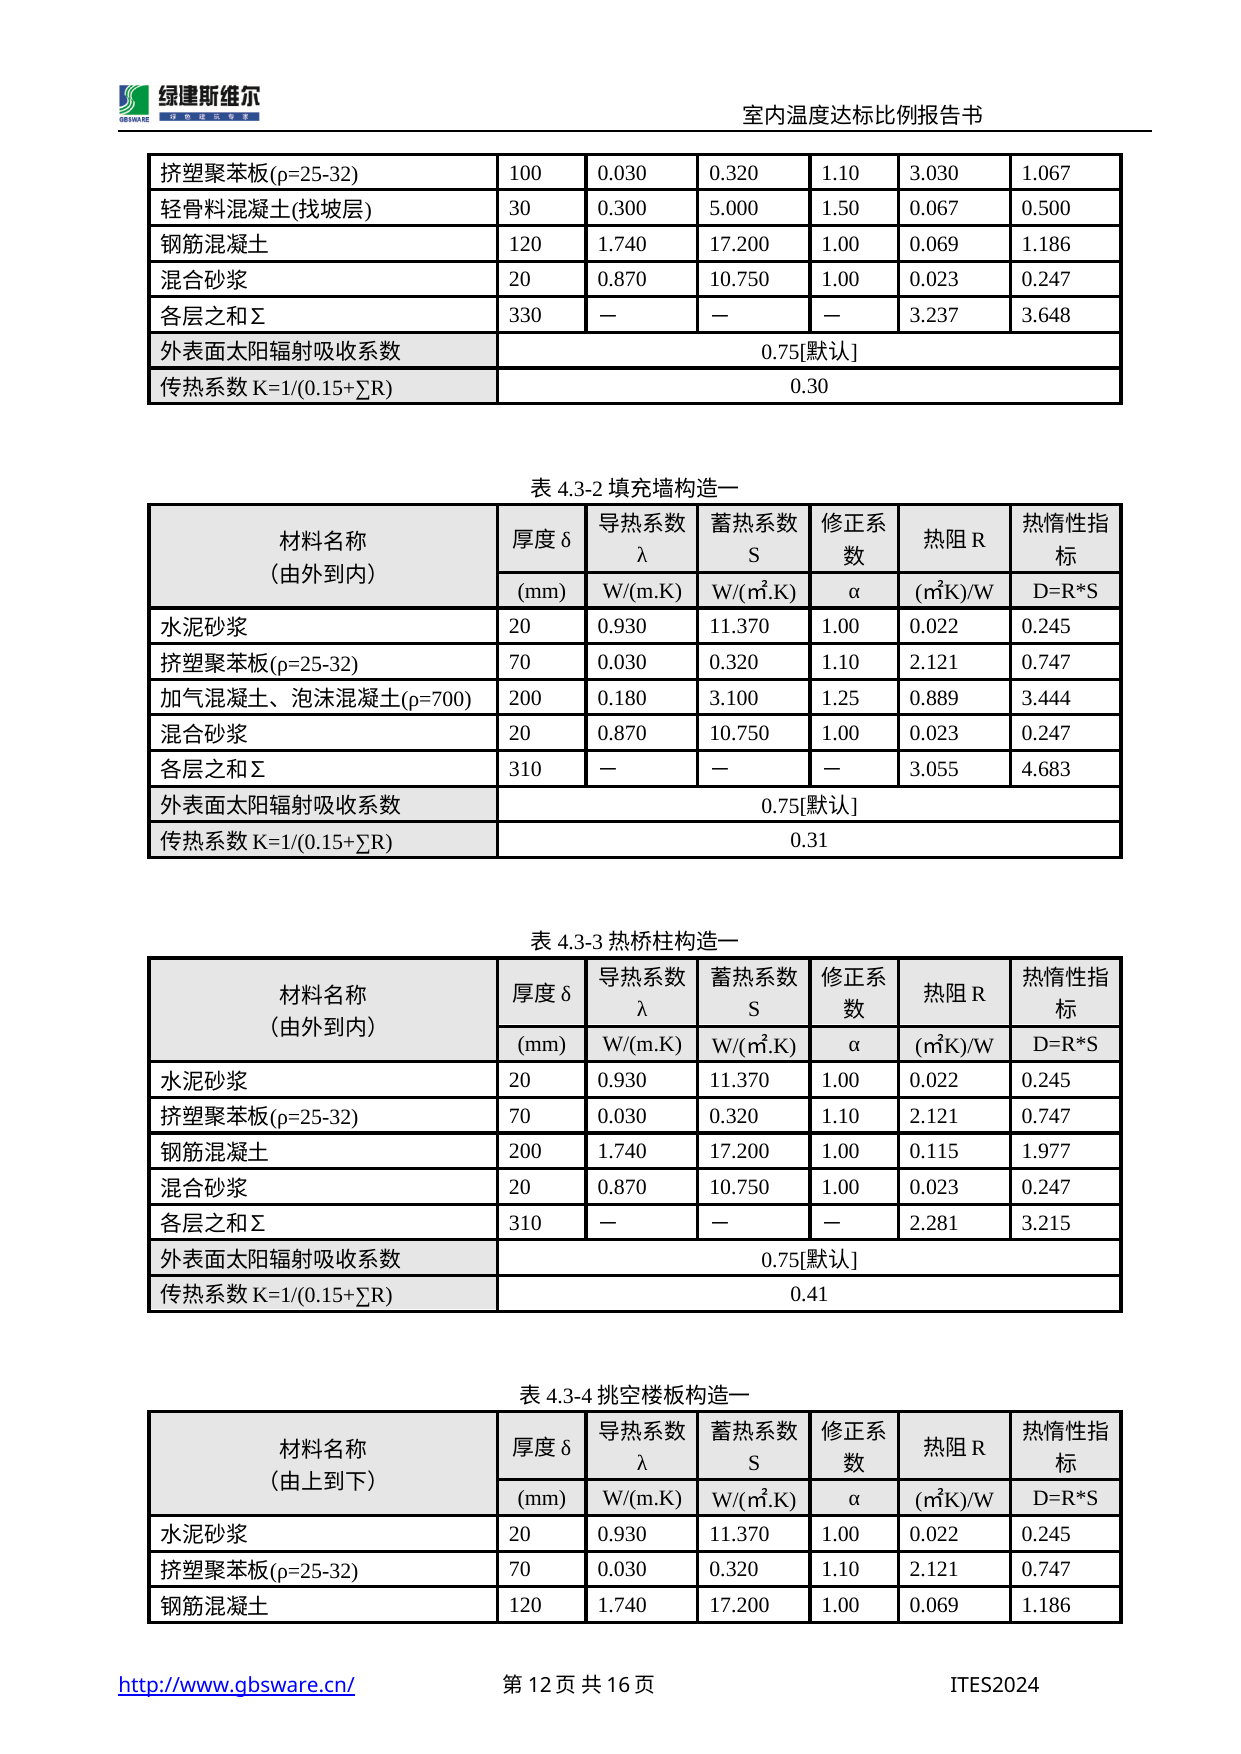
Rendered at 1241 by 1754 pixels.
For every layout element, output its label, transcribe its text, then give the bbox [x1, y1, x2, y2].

table_cell 0.930 [588, 610, 696, 642]
table_cell 1.00 [812, 263, 897, 295]
table_cell 20 [499, 1063, 584, 1096]
table_cell － [812, 752, 897, 784]
table_cell 挤塑聚苯板(ρ=25-32) [151, 156, 496, 188]
table_cell 17.200 [699, 227, 808, 259]
table_cell 0.247 [1012, 716, 1119, 749]
table_header 导热系数λ [588, 506, 696, 571]
table_cell D=R*S [1012, 574, 1119, 606]
table_cell 0.023 [900, 263, 1009, 295]
table_cell 水泥砂浆 [151, 610, 496, 642]
table_cell 1.00 [812, 227, 897, 259]
table_cell W/(㎡.K) [699, 574, 808, 606]
table_cell α [812, 1481, 897, 1514]
table_cell 0.022 [900, 610, 1009, 642]
table_cell 3.237 [900, 298, 1009, 331]
table_cell 挤塑聚苯板(ρ=25-32) [151, 1099, 496, 1131]
table_cell (㎡K)/W [900, 1481, 1009, 1514]
table_cell 0.320 [699, 645, 808, 678]
table_cell (mm) [499, 1028, 584, 1060]
table_cell 10.750 [699, 1170, 808, 1203]
table_header 导热系数λ [588, 1413, 696, 1478]
table_cell (㎡K)/W [900, 574, 1009, 606]
table_cell 310 [499, 752, 584, 784]
table_cell 20 [499, 1517, 584, 1549]
table_cell 加气混凝土、泡沫混凝土(ρ=700) [151, 681, 496, 713]
table_cell 3.648 [1012, 298, 1119, 331]
table_header 修正系数 [812, 1413, 897, 1478]
table_cell 20 [499, 610, 584, 642]
table_cell 2.281 [900, 1206, 1009, 1238]
table_cell 120 [499, 227, 584, 259]
table_cell W/(㎡.K) [699, 1028, 808, 1060]
table_header 热惰性指标 [1012, 960, 1119, 1024]
table_cell 0.747 [1012, 645, 1119, 678]
table_cell 1.740 [588, 1588, 696, 1621]
table_header 热阻R [900, 1413, 1009, 1478]
table_cell － [588, 1206, 696, 1238]
table_cell 0.247 [1012, 263, 1119, 295]
table_cell 0.300 [588, 191, 696, 224]
table_cell 0.75[默认] [499, 1241, 1119, 1274]
table_header 热惰性指标 [1012, 506, 1119, 571]
table_cell 0.022 [900, 1063, 1009, 1096]
table_cell 外表面太阳辐射吸收系数 [151, 788, 496, 820]
table_cell 0.889 [900, 681, 1009, 713]
table_cell 0.245 [1012, 610, 1119, 642]
table_cell 0.245 [1012, 1517, 1119, 1549]
table_cell 4.683 [1012, 752, 1119, 784]
table_cell 0.023 [900, 716, 1009, 749]
table_header 材料名称 （由上到下） [151, 1413, 496, 1514]
table_cell 1.25 [812, 681, 897, 713]
table_cell 2.121 [900, 1099, 1009, 1131]
table_cell 1.740 [588, 227, 696, 259]
text 表 4.3-2 填充墙构造一 [118, 470, 1152, 503]
table_cell 0.870 [588, 716, 696, 749]
table_cell 外表面太阳辐射吸收系数 [151, 1241, 496, 1274]
table_cell 1.00 [812, 1170, 897, 1203]
table_cell 20 [499, 1170, 584, 1203]
table_cell 0.069 [900, 227, 1009, 259]
table_cell 水泥砂浆 [151, 1063, 496, 1096]
table_cell 混合砂浆 [151, 263, 496, 295]
table_cell － [588, 298, 696, 331]
table_cell 10.750 [699, 716, 808, 749]
table_cell － [699, 752, 808, 784]
table_cell 0.030 [588, 156, 696, 188]
table_cell 2.121 [900, 645, 1009, 678]
table_cell － [699, 1206, 808, 1238]
table_cell 0.500 [1012, 191, 1119, 224]
table_cell (mm) [499, 1481, 584, 1514]
table_cell 20 [499, 716, 584, 749]
table_cell 1.00 [812, 610, 897, 642]
table_cell 0.067 [900, 191, 1009, 224]
table_cell 1.977 [1012, 1135, 1119, 1167]
table_cell 0.30 [499, 370, 1119, 402]
table_cell 120 [499, 1588, 584, 1621]
table_cell α [812, 574, 897, 606]
table_cell 10.750 [699, 263, 808, 295]
table_cell 1.00 [812, 716, 897, 749]
table_cell 钢筋混凝土 [151, 227, 496, 259]
table_cell 17.200 [699, 1135, 808, 1167]
table_cell 0.747 [1012, 1099, 1119, 1131]
table_cell 1.186 [1012, 1588, 1119, 1621]
table_cell 1.740 [588, 1135, 696, 1167]
table_cell 轻骨料混凝土(找坡层) [151, 191, 496, 224]
table_cell (㎡K)/W [900, 1028, 1009, 1060]
table_cell 11.370 [699, 1063, 808, 1096]
table_cell 0.930 [588, 1063, 696, 1096]
table_cell 各层之和∑ [151, 1206, 496, 1238]
table_cell 1.067 [1012, 156, 1119, 188]
table_cell W/(m.K) [588, 1481, 696, 1514]
table_cell 钢筋混凝土 [151, 1135, 496, 1167]
table_cell 1.186 [1012, 227, 1119, 259]
table_cell 混合砂浆 [151, 716, 496, 749]
table_cell 外表面太阳辐射吸收系数 [151, 334, 496, 366]
table_header 蓄热系数S [699, 506, 808, 571]
table_cell 70 [499, 645, 584, 678]
table_cell 0.320 [699, 1099, 808, 1131]
table_cell 0.75[默认] [499, 334, 1119, 366]
table_cell 0.030 [588, 1099, 696, 1131]
table_header 材料名称 （由外到内） [151, 506, 496, 606]
table_cell 0.069 [900, 1588, 1009, 1621]
table_cell 1.00 [812, 1135, 897, 1167]
table_cell 3.030 [900, 156, 1009, 188]
table_cell 0.320 [699, 1553, 808, 1585]
table_header 热阻R [900, 506, 1009, 571]
table_cell 挤塑聚苯板(ρ=25-32) [151, 1553, 496, 1585]
table_cell 3.444 [1012, 681, 1119, 713]
table_cell － [812, 298, 897, 331]
table_header 热惰性指标 [1012, 1413, 1119, 1478]
table_cell (mm) [499, 574, 584, 606]
table_cell 1.10 [812, 645, 897, 678]
table_cell 3.215 [1012, 1206, 1119, 1238]
table_cell D=R*S [1012, 1481, 1119, 1514]
table_cell 传热系数K=1/(0.15+∑R) [151, 370, 496, 402]
table_cell 2.121 [900, 1553, 1009, 1585]
table_cell 0.023 [900, 1170, 1009, 1203]
table_cell 5.000 [699, 191, 808, 224]
table_cell 17.200 [699, 1588, 808, 1621]
table_cell 0.31 [499, 823, 1119, 856]
table_cell 1.00 [812, 1517, 897, 1549]
table_header 导热系数λ [588, 960, 696, 1024]
table_header 蓄热系数S [699, 1413, 808, 1478]
table_cell 1.00 [812, 1063, 897, 1096]
table_cell 混合砂浆 [151, 1170, 496, 1203]
table_cell 1.10 [812, 156, 897, 188]
table_cell 0.247 [1012, 1170, 1119, 1203]
table_cell 0.030 [588, 1553, 696, 1585]
table_header 修正系数 [812, 506, 897, 571]
table_cell 0.022 [900, 1517, 1009, 1549]
table_cell 3.100 [699, 681, 808, 713]
table_header 厚度δ [499, 506, 584, 571]
table_cell 0.870 [588, 263, 696, 295]
table_cell 各层之和∑ [151, 298, 496, 331]
table_cell 1.10 [812, 1553, 897, 1585]
table_header 修正系数 [812, 960, 897, 1024]
picture [118, 82, 261, 124]
table_cell 3.055 [900, 752, 1009, 784]
table_cell 各层之和∑ [151, 752, 496, 784]
table_cell 200 [499, 681, 584, 713]
table_cell 1.00 [812, 1588, 897, 1621]
table_cell 传热系数K=1/(0.15+∑R) [151, 823, 496, 856]
table_cell 70 [499, 1553, 584, 1585]
table_cell 330 [499, 298, 584, 331]
table_cell － [588, 752, 696, 784]
table_cell 1.10 [812, 1099, 897, 1131]
table_cell 0.930 [588, 1517, 696, 1549]
table_header 材料名称 （由外到内） [151, 960, 496, 1060]
table_cell 0.030 [588, 645, 696, 678]
table_cell 0.180 [588, 681, 696, 713]
table_cell 传热系数K=1/(0.15+∑R) [151, 1277, 496, 1309]
table_cell D=R*S [1012, 1028, 1119, 1060]
table_cell 水泥砂浆 [151, 1517, 496, 1549]
table_cell α [812, 1028, 897, 1060]
table_cell W/(m.K) [588, 1028, 696, 1060]
table_cell 0.115 [900, 1135, 1009, 1167]
table_cell 20 [499, 263, 584, 295]
table_header 厚度δ [499, 960, 584, 1024]
table_header 蓄热系数S [699, 960, 808, 1024]
table_cell 挤塑聚苯板(ρ=25-32) [151, 645, 496, 678]
table_cell 30 [499, 191, 584, 224]
table_cell W/(㎡.K) [699, 1481, 808, 1514]
table_cell W/(m.K) [588, 574, 696, 606]
table_cell 200 [499, 1135, 584, 1167]
table_cell 11.370 [699, 610, 808, 642]
table_cell 0.75[默认] [499, 788, 1119, 820]
text 表 4.3-4 挑空楼板构造一 [118, 1378, 1152, 1410]
table_cell 100 [499, 156, 584, 188]
table_cell 0.41 [499, 1277, 1119, 1309]
table_header 厚度δ [499, 1413, 584, 1478]
table_cell 0.320 [699, 156, 808, 188]
table_cell － [812, 1206, 897, 1238]
table_cell 钢筋混凝土 [151, 1588, 496, 1621]
table_cell 0.870 [588, 1170, 696, 1203]
table_cell 1.50 [812, 191, 897, 224]
table_cell 70 [499, 1099, 584, 1131]
table_cell 11.370 [699, 1517, 808, 1549]
table_cell － [699, 298, 808, 331]
table_header 热阻R [900, 960, 1009, 1024]
text 表 4.3-3 热桥柱构造一 [118, 924, 1152, 956]
table_cell 0.747 [1012, 1553, 1119, 1585]
table_cell 310 [499, 1206, 584, 1238]
table_cell 0.245 [1012, 1063, 1119, 1096]
